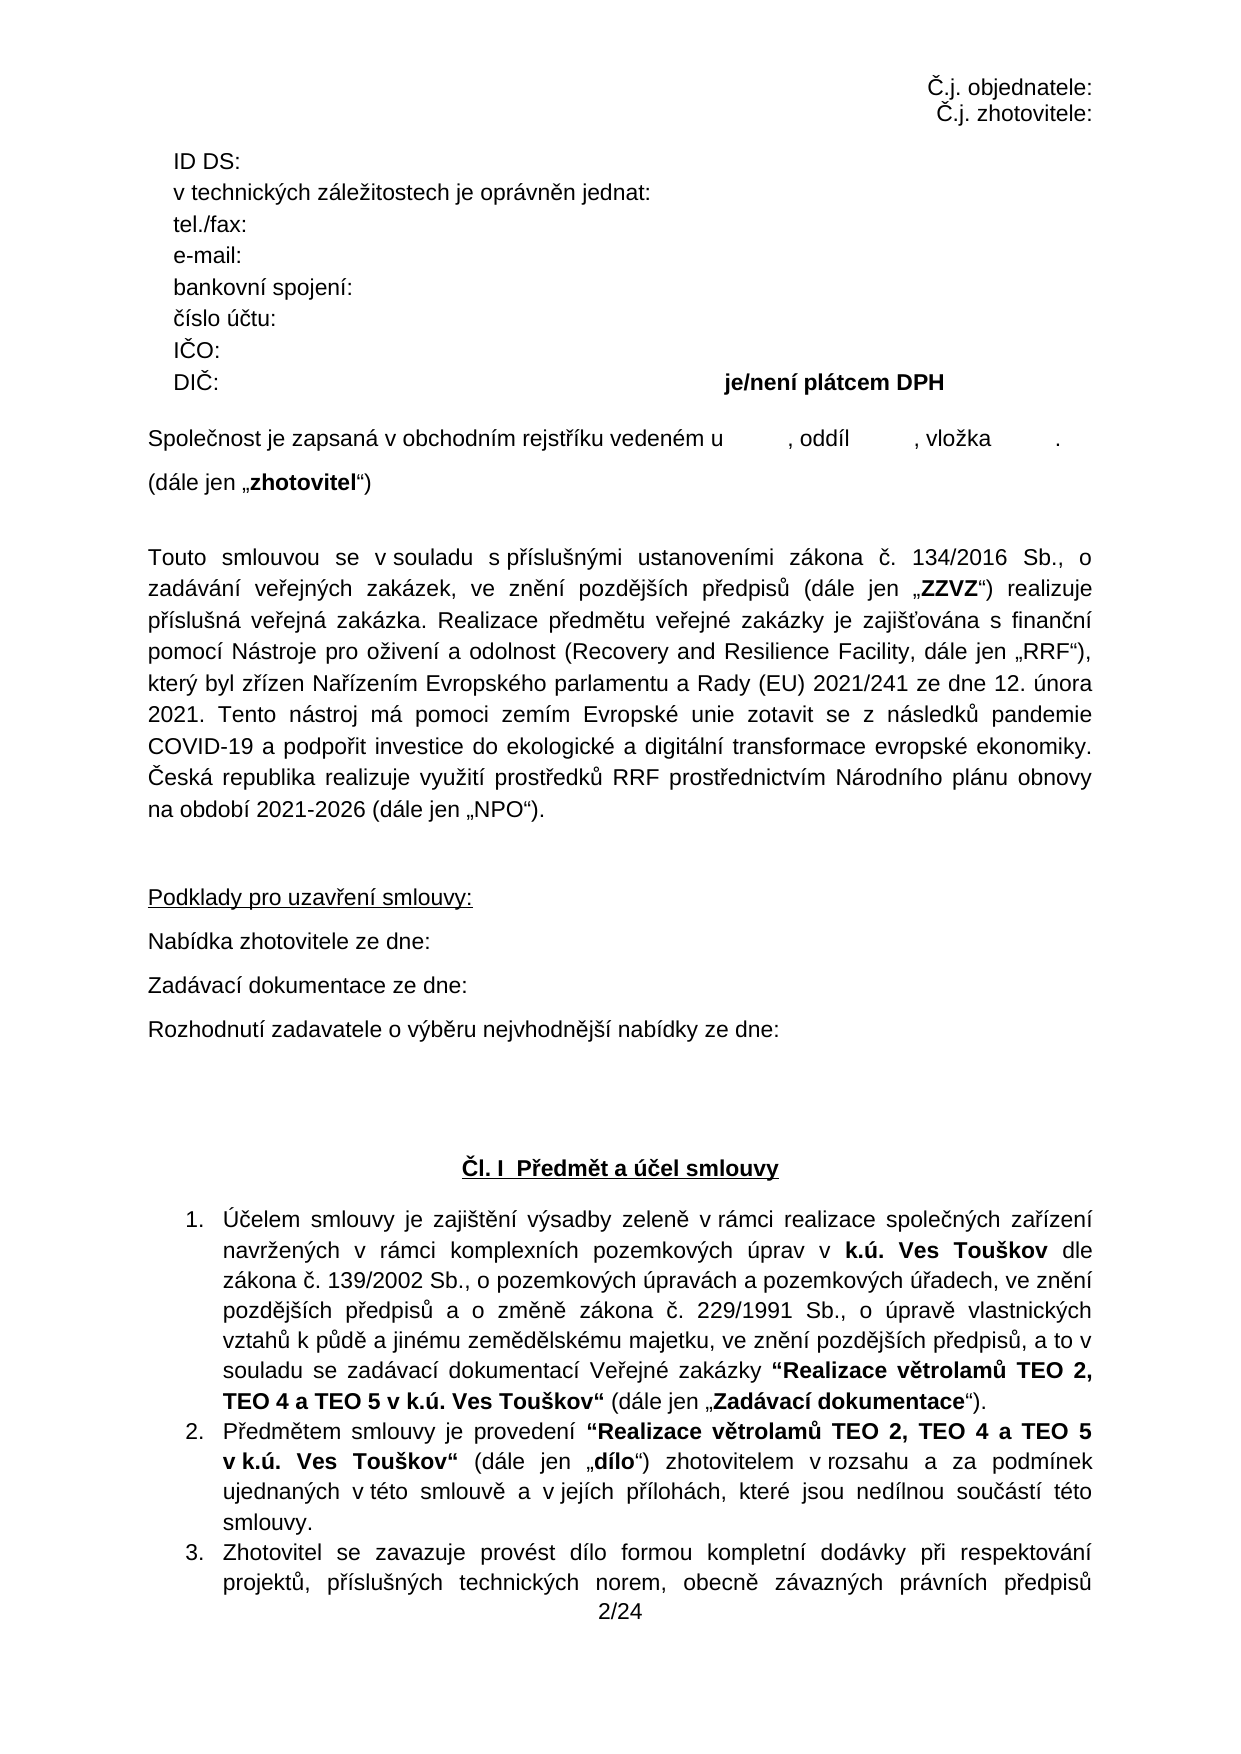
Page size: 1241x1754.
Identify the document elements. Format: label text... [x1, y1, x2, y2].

text v technických záležitostech je oprávněn jednat: [148, 179, 1122, 206]
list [185, 1539, 1093, 1595]
text Zadávací dokumentace ze dne: [148, 972, 1093, 998]
text ID DS: [148, 148, 1104, 174]
text Čl. I Předmět a účel smlouvy [148, 1155, 1093, 1182]
text číslo účtu: [148, 305, 1093, 332]
text Touto smlouvou se v souladu s příslušnými ustanoveními zákona č. 134/2016 Sb., o zadávání veřejných zakázek, ve znění pozdějších předpisů (dále jen „ZZVZ“) realizuje příslušná veřejná zakázka. Realizace předmětu veřejné zakázky je zajišťována s finanční pomocí Nástroje pro oživení a odolnost (Recovery and Resilience Facility, dále jen „RRF“), který byl zřízen Nařízením Evropského parlamentu a Rady (EU) 2021/241 ze dne 12. února 2021. Tento nástroj má pomoci zemím Evropské unie zotavit se z následků pandemie COVID-19 a podpořit investice do ekologické a digitální transformace evropské ekonomiky. Česká republika realizuje využití prostředků RRF prostřednictvím Národního plánu obnovy na období 2021-2026 (dále jen „NPO“). [148, 543, 1093, 822]
list Předmětem smlouvy je provedení “Realizace větrolamů TEO 2, TEO 4 a TEO 5 v k.ú. Ves Touškov“ (dále jen „dílo“) zhotovitelem v rozsahu a za podmínek ujednaných v této smlouvě a v jejích přílohách, které jsou nedílnou součástí této smlouvy. [185, 1418, 1093, 1535]
text Nabídka zhotovitele ze dne: [148, 928, 1093, 954]
text (dále jen „zhotovitel“) [148, 469, 1093, 496]
text bankovní spojení: [148, 274, 1122, 300]
list Účelem smlouvy je zajištění výsadby zeleně v rámci realizace společných zařízení navržených v rámci komplexních pozemkových úprav v k.ú. Ves Touškov dle zákona č. 139/2002 Sb., o pozemkových úpravách a pozemkových úřadech, ve znění pozdějších předpisů a o změně zákona č. 229/1991 Sb., o úpravě vlastnických vztahů k půdě a jinému zemědělskému majetku, ve znění pozdějších předpisů, a to v souladu se zadávací dokumentací Veřejné zakázky “Realizace větrolamů TEO 2, TEO 4 a TEO 5 v k.ú. Ves Touškov“ (dále jen „Zadávací dokumentace“). [185, 1206, 1093, 1414]
text IČO: [148, 337, 1093, 363]
text Podklady pro uzavření smlouvy: [148, 884, 1093, 910]
text e-mail: [148, 242, 1104, 269]
text Společnost je zapsaná v obchodním rejstříku vedeném u , oddíl , vložka . [148, 425, 1122, 451]
text tel./fax: [148, 211, 1093, 237]
text Rozhodnutí zadavatele o výběru nejvhodnější nabídky ze dne: [148, 1016, 1093, 1043]
text DIČ: je/není plátcem DPH [148, 368, 1093, 395]
